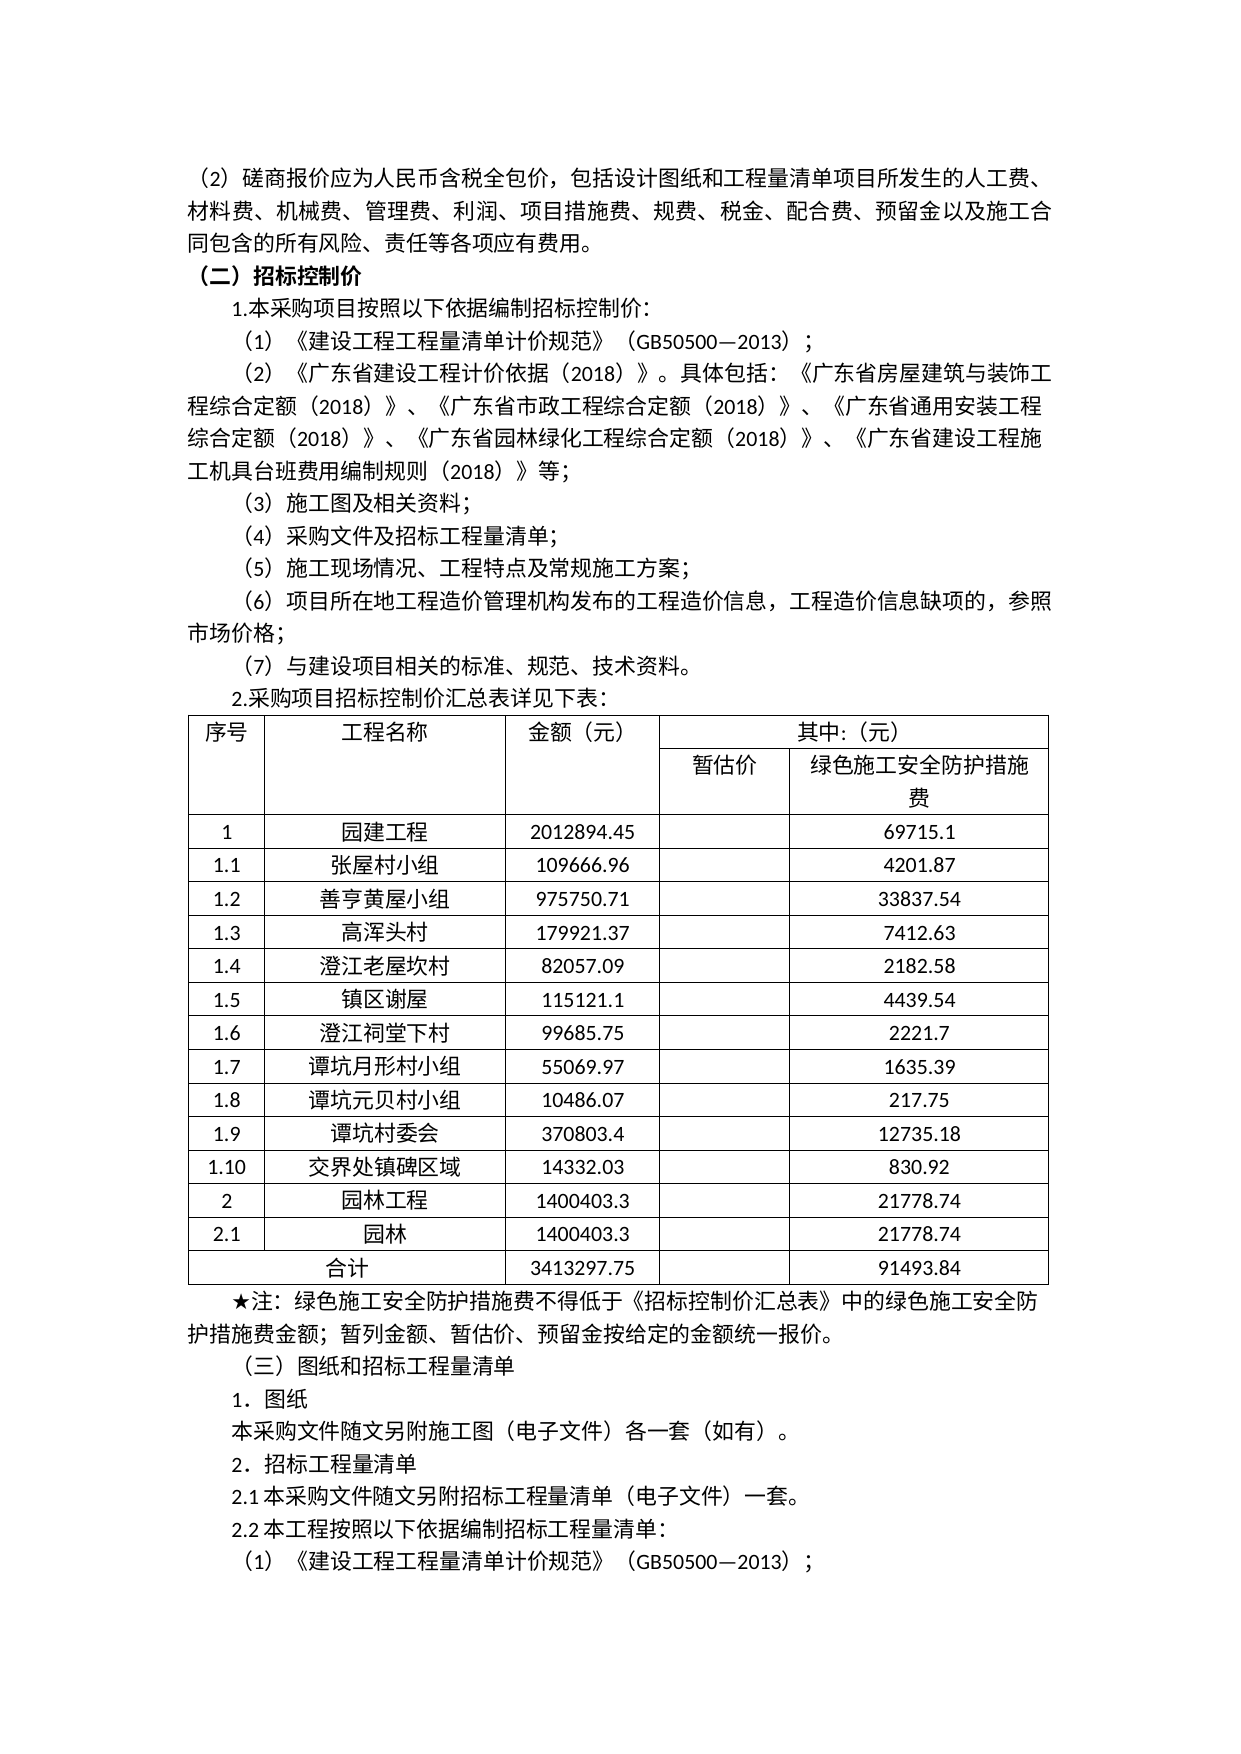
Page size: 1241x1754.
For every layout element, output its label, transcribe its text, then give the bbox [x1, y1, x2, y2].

table_cell 1.3 [189, 916, 264, 948]
table_cell 7412.63 [790, 916, 1048, 948]
table_cell 1.9 [189, 1117, 264, 1149]
table_cell 1400403.3 [506, 1218, 659, 1250]
table_cell 暂估价 [660, 749, 789, 814]
text （三）图纸和招标工程量清单 [187, 1350, 1053, 1382]
table_cell 370803.4 [506, 1117, 659, 1149]
table_cell 1.1 [189, 849, 264, 881]
table_cell [660, 1084, 789, 1116]
table_cell 115121.1 [506, 983, 659, 1015]
text （4）采购文件及招标工程量清单； [187, 519, 1053, 552]
table_header 工程名称 [265, 716, 505, 814]
table_cell 1635.39 [790, 1050, 1048, 1082]
table_cell [660, 1016, 789, 1049]
table_cell 109666.96 [506, 849, 659, 881]
table_cell 张屋村小组 [265, 849, 505, 881]
table_cell [660, 1050, 789, 1082]
text （二）招标控制价 [187, 259, 1053, 292]
table_header 金额（元） [506, 716, 659, 814]
table_cell 园林 [265, 1218, 505, 1250]
text 本采购文件随文另附施工图（电子文件）各一套（如有）。 [187, 1415, 1053, 1447]
table_cell 1.4 [189, 949, 264, 982]
table_cell 99685.75 [506, 1016, 659, 1049]
table_cell [660, 1151, 789, 1183]
table_cell 高浑头村 [265, 916, 505, 948]
table_cell 179921.37 [506, 916, 659, 948]
text （3）施工图及相关资料； [187, 487, 1053, 519]
table_cell 谭坑元贝村小组 [265, 1084, 505, 1116]
text 2．招标工程量清单 [187, 1447, 1053, 1480]
table_cell 1 [189, 815, 264, 848]
table_cell 1.10 [189, 1151, 264, 1183]
text 2.2本工程按照以下依据编制招标工程量清单： [187, 1512, 1053, 1545]
table_cell 澄江祠堂下村 [265, 1016, 505, 1049]
table_header 其中:（元） [660, 716, 1048, 748]
text （6）项目所在地工程造价管理机构发布的工程造价信息，工程造价信息缺项的，参照市场价格； [187, 584, 1053, 649]
table_cell 975750.71 [506, 882, 659, 915]
text 1.本采购项目按照以下依据编制招标控制价： [187, 292, 1053, 324]
table_cell 1.6 [189, 1016, 264, 1049]
table_cell 1.5 [189, 983, 264, 1015]
text 2.采购项目招标控制价汇总表详见下表： [187, 682, 1053, 714]
table_cell 91493.84 [790, 1251, 1048, 1284]
table_cell [660, 916, 789, 948]
table_cell [660, 1184, 789, 1217]
table_cell 谭坑月形村小组 [265, 1050, 505, 1082]
table_cell [660, 849, 789, 881]
text （2）磋商报价应为人民币含税全包价，包括设计图纸和工程量清单项目所发生的人工费、材料费、机械费、管理费、利润、项目措施费、规费、税金、配合费、预留金以及施工合同包含的所有风险、责任等各项应有费用。 [187, 162, 1053, 259]
table_cell 1400403.3 [506, 1184, 659, 1217]
table_cell 21778.74 [790, 1184, 1048, 1217]
table_cell 217.75 [790, 1084, 1048, 1116]
text （2）《广东省建设工程计价依据（2018）》。具体包括：《广东省房屋建筑与装饰工程综合定额（2018）》、《广东省市政工程综合定额（2018）》、《广东省通用安装工程综合定额（2018）》、《广东省园林绿化工程综合定额（2018）》、《广东省建设工程施工机具台班费用编制规则（2018）》等； [187, 357, 1053, 487]
table_cell 2.1 [189, 1218, 264, 1250]
text （5）施工现场情况、工程特点及常规施工方案； [187, 552, 1053, 584]
text 2.1本采购文件随文另附招标工程量清单（电子文件）一套。 [187, 1480, 1053, 1512]
table_cell 21778.74 [790, 1218, 1048, 1250]
text （1）《建设工程工程量清单计价规范》（GB50500—2013）； [187, 1545, 1053, 1577]
table_cell 1.2 [189, 882, 264, 915]
table_cell 4439.54 [790, 983, 1048, 1015]
table_cell 82057.09 [506, 949, 659, 982]
table_cell 33837.54 [790, 882, 1048, 915]
table_cell 2012894.45 [506, 815, 659, 848]
text （7）与建设项目相关的标准、规范、技术资料。 [187, 649, 1053, 682]
table_cell 3413297.75 [506, 1251, 659, 1284]
text 1．图纸 [187, 1382, 1053, 1415]
table_cell 2182.58 [790, 949, 1048, 982]
table_cell [660, 983, 789, 1015]
table_cell 合计 [189, 1251, 505, 1284]
table_cell 善亨黄屋小组 [265, 882, 505, 915]
text ★注：绿色施工安全防护措施费不得低于《招标控制价汇总表》中的绿色施工安全防护措施费金额；暂列金额、暂估价、预留金按给定的金额统一报价。 [187, 1285, 1053, 1350]
table_cell 园建工程 [265, 815, 505, 848]
table_cell 园林工程 [265, 1184, 505, 1217]
table_cell [660, 949, 789, 982]
table_cell 10486.07 [506, 1084, 659, 1116]
text （1）《建设工程工程量清单计价规范》（GB50500—2013）； [187, 324, 1053, 357]
table_cell [660, 1117, 789, 1149]
table_cell 55069.97 [506, 1050, 659, 1082]
table_cell 1.7 [189, 1050, 264, 1082]
table_cell 1.8 [189, 1084, 264, 1116]
table_cell 69715.1 [790, 815, 1048, 848]
table_cell [660, 1218, 789, 1250]
table_cell 830.92 [790, 1151, 1048, 1183]
table_cell 4201.87 [790, 849, 1048, 881]
table_cell 交界处镇碑区域 [265, 1151, 505, 1183]
table_cell [660, 1251, 789, 1284]
table_cell 12735.18 [790, 1117, 1048, 1149]
table_header 序号 [189, 716, 264, 814]
table_cell 镇区谢屋 [265, 983, 505, 1015]
table_cell 绿色施工安全防护措施费 [790, 749, 1048, 814]
table_cell 2 [189, 1184, 264, 1217]
table_cell 14332.03 [506, 1151, 659, 1183]
table_cell 2221.7 [790, 1016, 1048, 1049]
table_cell [660, 882, 789, 915]
table_cell [660, 815, 789, 848]
table_cell 澄江老屋坎村 [265, 949, 505, 982]
table_cell 谭坑村委会 [265, 1117, 505, 1149]
